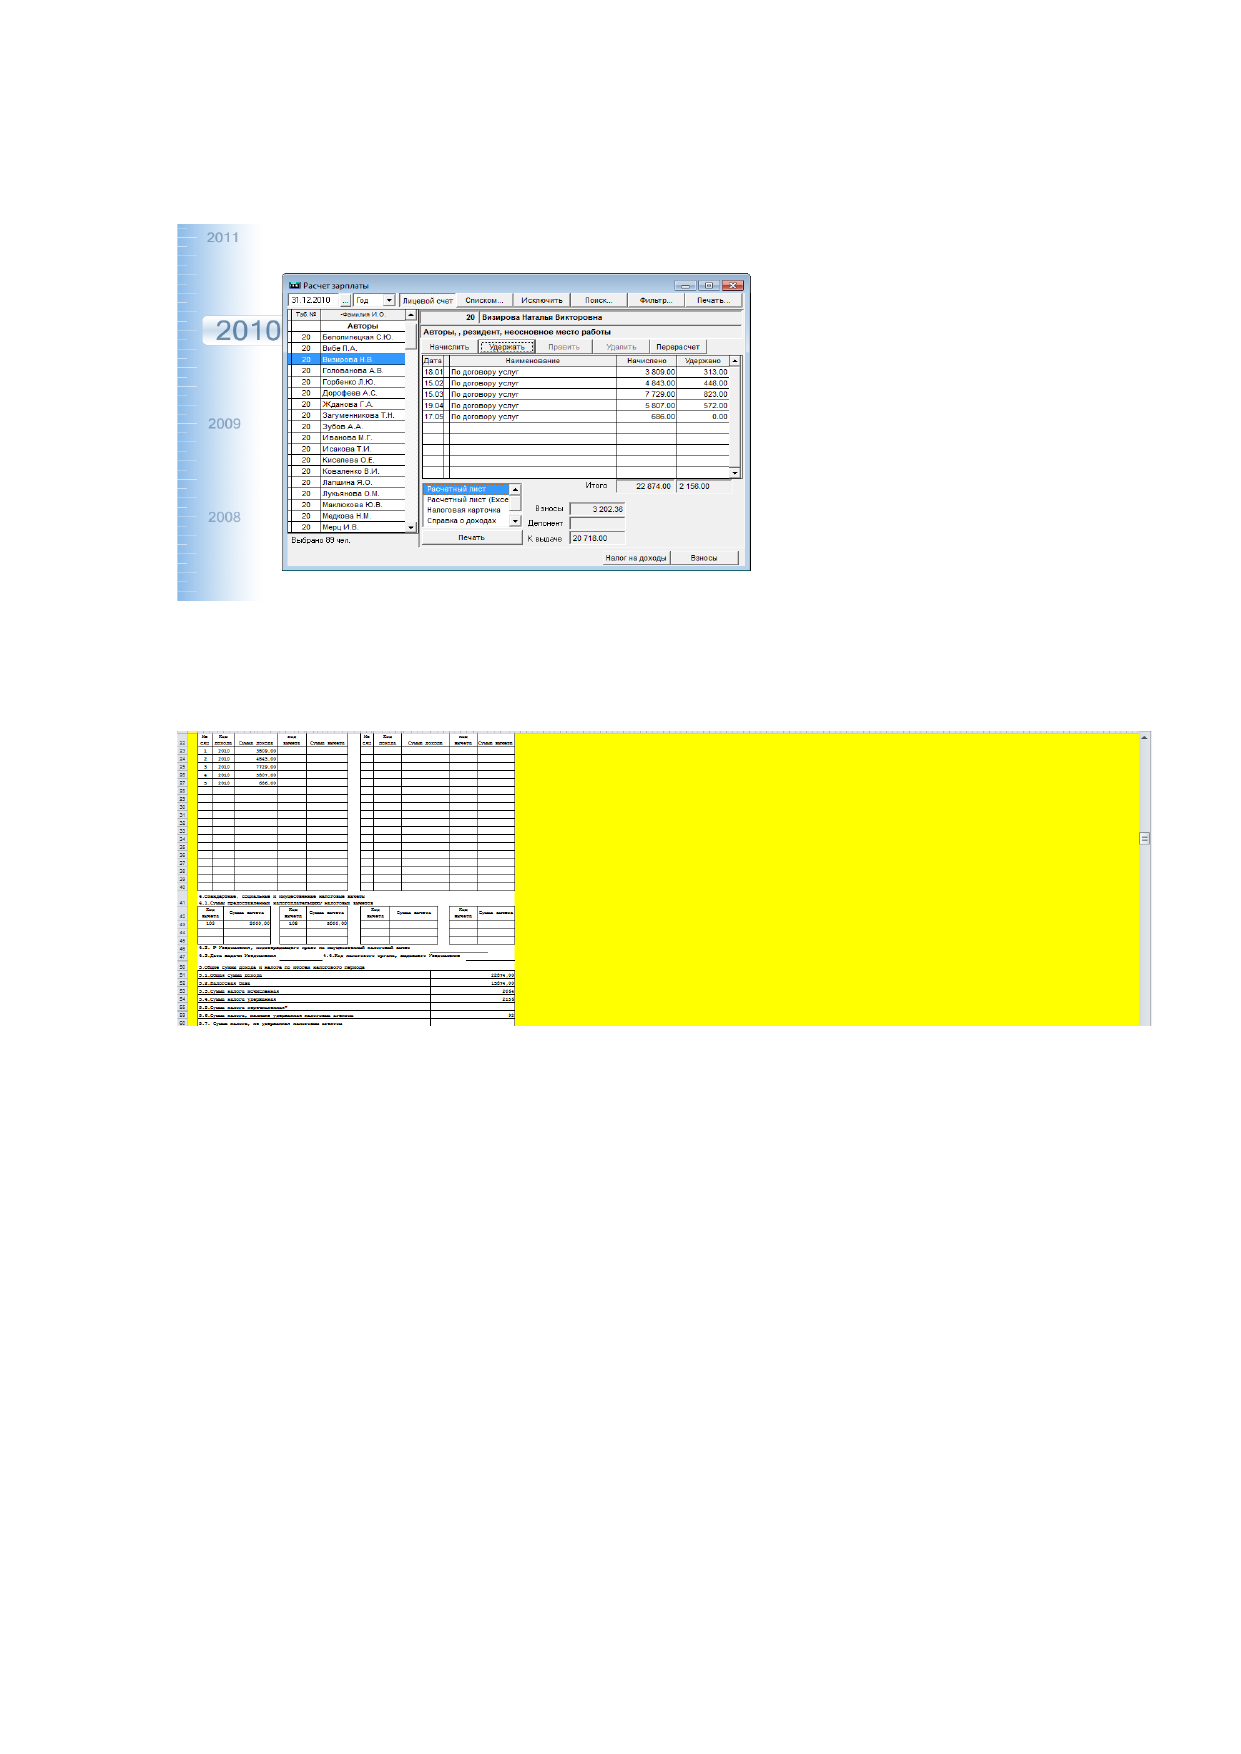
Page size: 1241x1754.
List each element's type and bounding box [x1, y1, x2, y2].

picture [177, 224, 1154, 601]
picture [177, 731, 1153, 1026]
